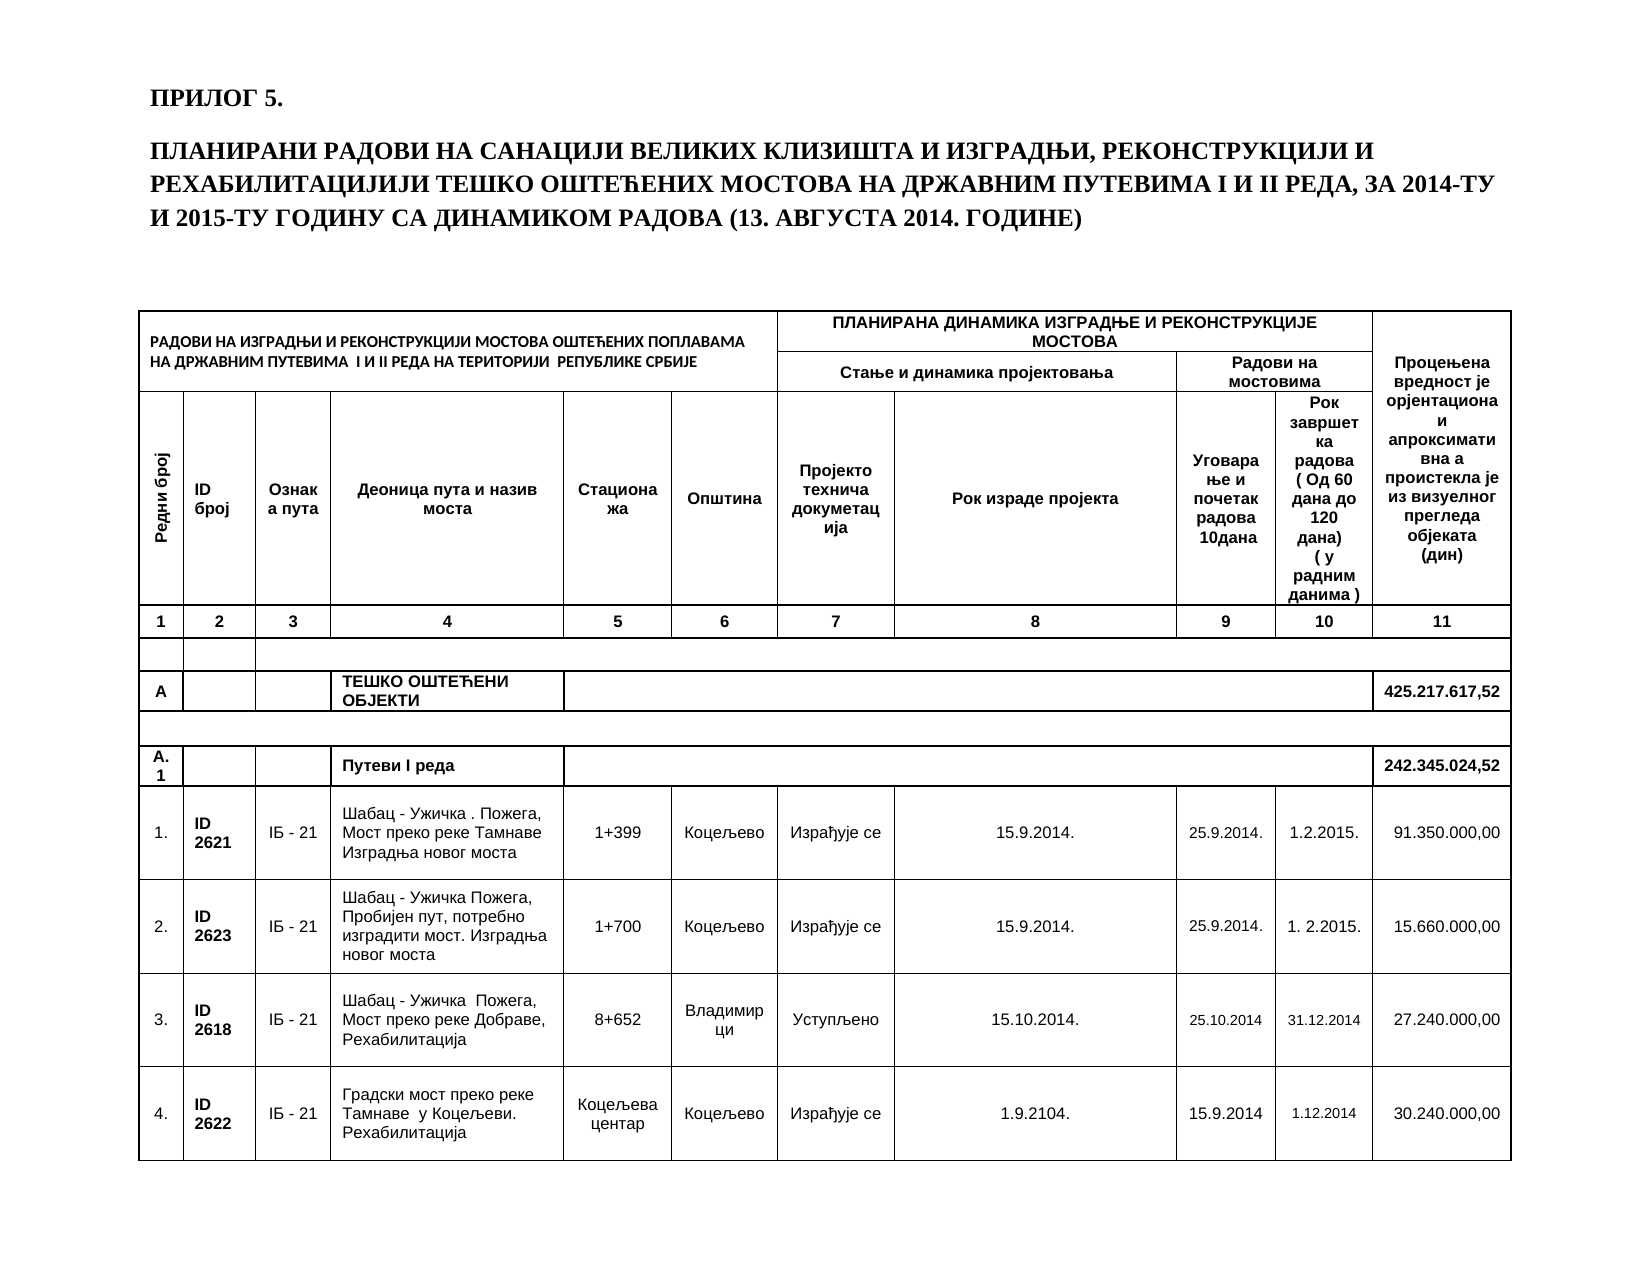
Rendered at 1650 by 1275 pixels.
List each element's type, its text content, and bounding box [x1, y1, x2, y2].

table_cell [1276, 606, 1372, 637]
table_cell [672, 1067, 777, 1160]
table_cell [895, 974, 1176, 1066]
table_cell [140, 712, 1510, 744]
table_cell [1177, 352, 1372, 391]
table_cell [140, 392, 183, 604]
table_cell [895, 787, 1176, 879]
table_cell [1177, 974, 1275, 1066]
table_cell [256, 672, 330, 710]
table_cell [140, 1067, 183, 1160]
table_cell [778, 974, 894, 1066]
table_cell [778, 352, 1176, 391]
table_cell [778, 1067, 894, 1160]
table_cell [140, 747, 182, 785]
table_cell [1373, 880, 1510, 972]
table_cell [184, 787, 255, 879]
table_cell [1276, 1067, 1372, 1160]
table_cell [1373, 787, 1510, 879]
text Планирани радови на санацији великих клизишта и изградњи, реконструкцији и рехабилитацијији тешко оштећених мостова на државним путевима I и II реда, за 2014-ту и 2015-ту годину са динамиком радова (13. АВГУСТА 2014. године) [150, 137, 1500, 231]
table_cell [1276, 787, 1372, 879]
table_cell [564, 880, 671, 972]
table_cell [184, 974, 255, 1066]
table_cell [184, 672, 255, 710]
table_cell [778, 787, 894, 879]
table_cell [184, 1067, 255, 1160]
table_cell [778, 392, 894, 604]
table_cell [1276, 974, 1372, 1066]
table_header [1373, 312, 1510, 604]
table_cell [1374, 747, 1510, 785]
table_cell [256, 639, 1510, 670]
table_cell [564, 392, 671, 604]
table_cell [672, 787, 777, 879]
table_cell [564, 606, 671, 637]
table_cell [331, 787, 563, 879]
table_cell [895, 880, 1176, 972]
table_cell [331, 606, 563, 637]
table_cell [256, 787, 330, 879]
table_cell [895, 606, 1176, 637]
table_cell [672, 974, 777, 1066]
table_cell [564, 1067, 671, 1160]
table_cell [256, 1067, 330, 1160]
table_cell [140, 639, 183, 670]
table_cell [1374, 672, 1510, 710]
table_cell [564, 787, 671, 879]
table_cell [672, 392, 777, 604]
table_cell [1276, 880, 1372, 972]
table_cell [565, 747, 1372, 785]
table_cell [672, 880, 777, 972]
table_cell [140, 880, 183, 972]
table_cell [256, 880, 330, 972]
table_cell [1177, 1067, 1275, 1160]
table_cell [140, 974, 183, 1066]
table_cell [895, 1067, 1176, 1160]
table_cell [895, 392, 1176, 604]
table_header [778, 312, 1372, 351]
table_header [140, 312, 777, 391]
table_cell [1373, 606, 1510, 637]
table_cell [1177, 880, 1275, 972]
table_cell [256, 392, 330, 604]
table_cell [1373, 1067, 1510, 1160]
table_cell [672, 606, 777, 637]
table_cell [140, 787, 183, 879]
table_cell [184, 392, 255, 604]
text ПРИЛОГ 5. [150, 83, 1500, 111]
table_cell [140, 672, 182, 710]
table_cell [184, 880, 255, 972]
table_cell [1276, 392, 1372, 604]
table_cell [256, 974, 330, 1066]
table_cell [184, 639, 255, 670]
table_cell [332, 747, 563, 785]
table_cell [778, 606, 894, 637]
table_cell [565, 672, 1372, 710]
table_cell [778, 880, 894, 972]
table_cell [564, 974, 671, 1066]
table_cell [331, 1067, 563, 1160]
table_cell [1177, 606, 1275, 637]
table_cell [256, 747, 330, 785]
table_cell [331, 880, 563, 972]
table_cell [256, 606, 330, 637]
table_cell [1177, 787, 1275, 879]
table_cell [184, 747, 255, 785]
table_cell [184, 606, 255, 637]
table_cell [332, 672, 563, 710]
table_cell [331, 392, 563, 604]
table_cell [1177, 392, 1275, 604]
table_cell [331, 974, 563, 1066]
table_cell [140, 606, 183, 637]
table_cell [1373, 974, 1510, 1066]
